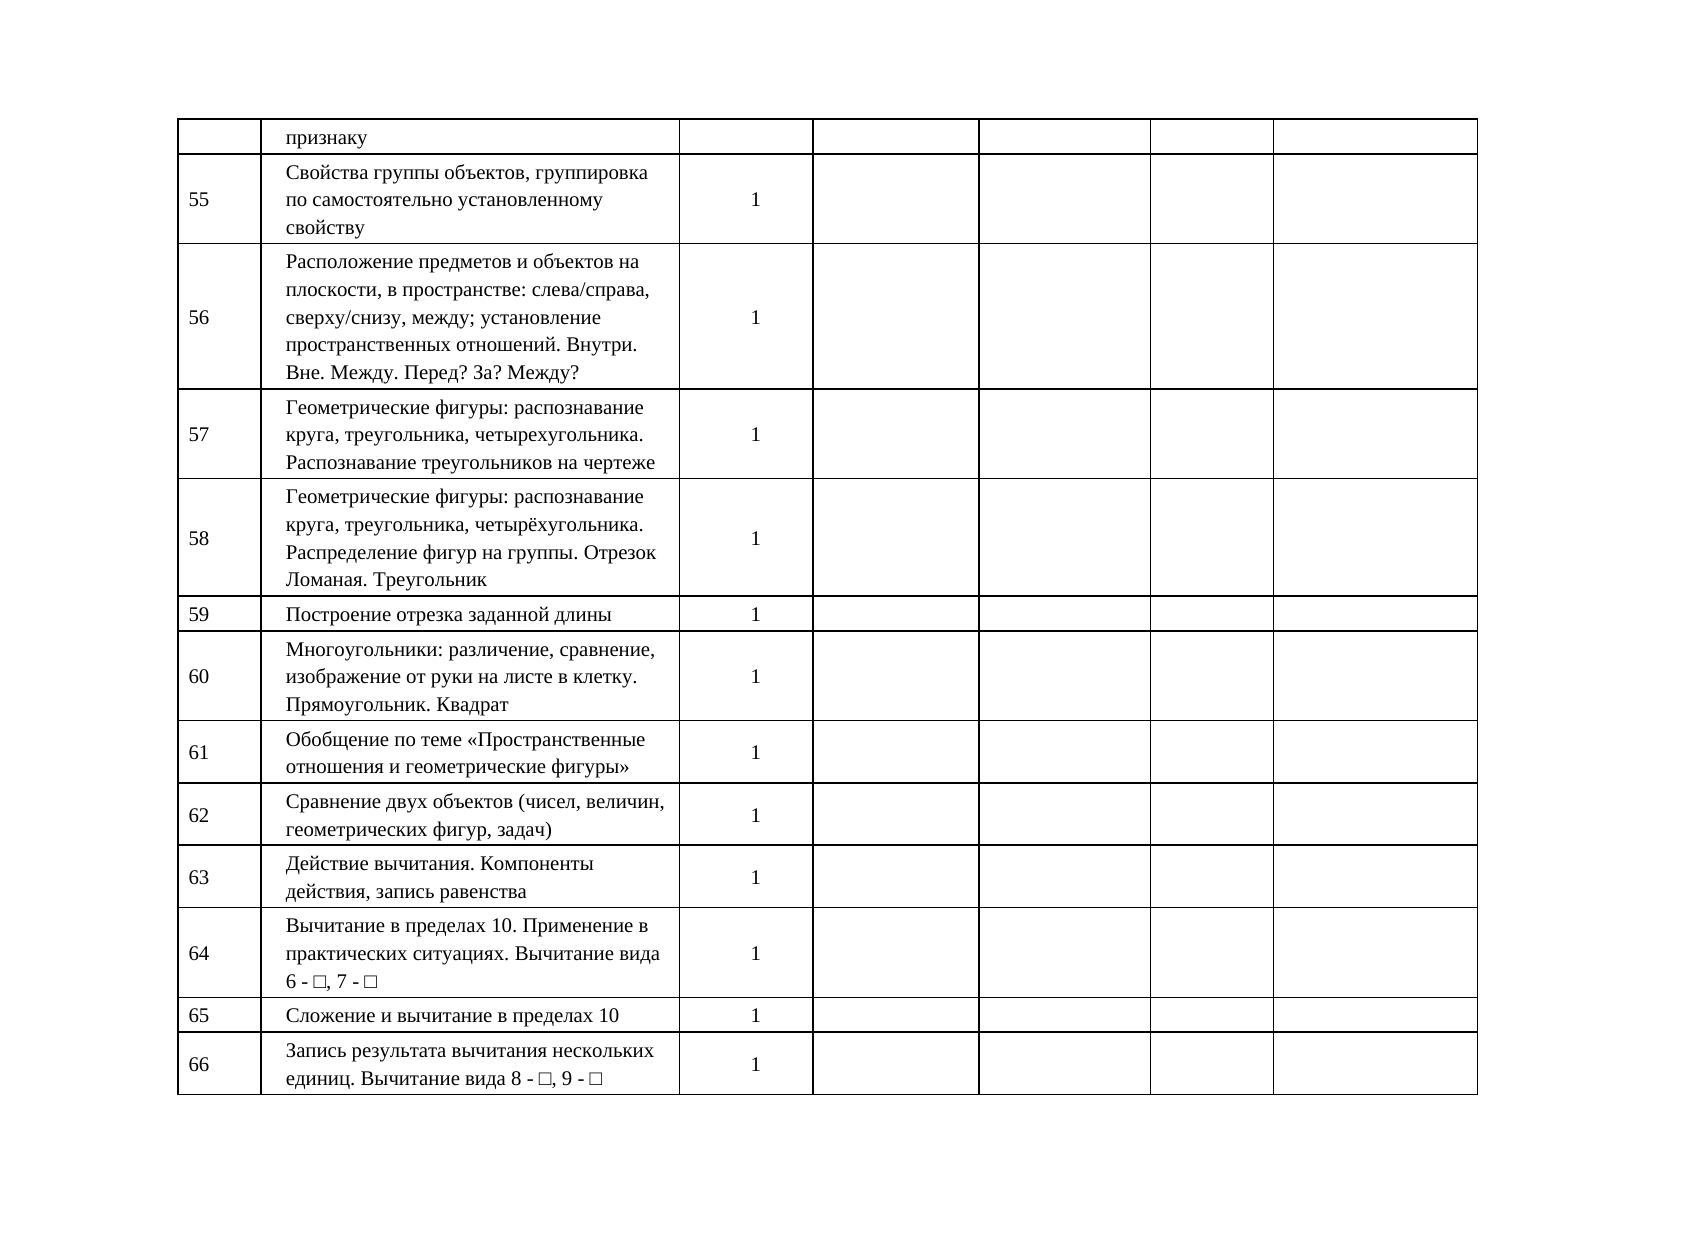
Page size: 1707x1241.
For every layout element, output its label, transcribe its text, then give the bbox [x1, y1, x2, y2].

table_cell Действие вычитания. Компоненты действия, запись равенства [262, 846, 679, 907]
table_cell [980, 784, 1150, 844]
table_cell [980, 479, 1150, 595]
table_cell [980, 1033, 1150, 1093]
table_cell [1274, 632, 1477, 720]
table_cell 1 [680, 1033, 812, 1093]
table_cell [1151, 721, 1273, 782]
table_cell [814, 390, 978, 478]
table_cell 1 [680, 784, 812, 844]
table_cell 60 [179, 632, 260, 720]
table_cell [1274, 998, 1477, 1031]
table_cell [1274, 244, 1477, 388]
table_cell [814, 998, 978, 1031]
table_cell 1 [680, 244, 812, 388]
table_cell [1151, 244, 1273, 388]
table_cell [1151, 998, 1273, 1031]
table_cell [814, 1033, 978, 1093]
table_cell [814, 479, 978, 595]
table_cell [980, 120, 1150, 153]
table_cell 1 [680, 155, 812, 243]
table_cell [814, 597, 978, 630]
table_cell [1151, 846, 1273, 907]
table_cell Сложение и вычитание в пределах 10 [262, 998, 679, 1031]
table_cell 61 [179, 721, 260, 782]
table_cell 64 [179, 908, 260, 997]
table_cell [1274, 155, 1477, 243]
table_cell 65 [179, 998, 260, 1031]
table_cell [814, 632, 978, 720]
table_cell 1 [680, 721, 812, 782]
table_cell Многоугольники: различение, сравнение, изображение от руки на листе в клетку. Прямоугольник. Квадрат [262, 632, 679, 720]
table_cell [814, 120, 978, 153]
table_cell 1 [680, 479, 812, 595]
table_cell Вычитание в пределах 10. Применение в практических ситуациях. Вычитание вида 6 - □, 7 - □ [262, 908, 679, 997]
table_cell [980, 597, 1150, 630]
table_cell [1274, 721, 1477, 782]
table_cell [980, 846, 1150, 907]
table_cell Свойства группы объектов, группировка по самостоятельно установленному свойству [262, 155, 679, 243]
table_cell 1 [680, 597, 812, 630]
table_cell Построение отрезка заданной длины [262, 597, 679, 630]
table_cell 56 [179, 244, 260, 388]
table_cell Запись результата вычитания нескольких единиц. Вычитание вида 8 - □, 9 - □ [262, 1033, 679, 1093]
table_cell 1 [680, 846, 812, 907]
table_cell [1151, 908, 1273, 997]
table_cell [814, 908, 978, 997]
table_cell 57 [179, 390, 260, 478]
table_cell [1151, 1033, 1273, 1093]
table_cell 54 [179, 120, 260, 153]
table_cell [980, 721, 1150, 782]
table_cell Обобщение по теме «Пространственные отношения и геометрические фигуры» [262, 721, 679, 782]
table_cell [980, 155, 1150, 243]
table_cell [1151, 155, 1273, 243]
table_cell [814, 244, 978, 388]
table_cell [1274, 846, 1477, 907]
table_cell Сравнение двух объектов (чисел, величин, геометрических фигур, задач) [262, 784, 679, 844]
table_cell [1151, 479, 1273, 595]
table_cell 63 [179, 846, 260, 907]
table_cell [1274, 784, 1477, 844]
table_cell 55 [179, 155, 260, 243]
table_cell [980, 998, 1150, 1031]
table_cell 1 [680, 632, 812, 720]
table_cell Геометрические фигуры: распознавание круга, треугольника, четырехугольника. Распознавание треугольников на чертеже [262, 390, 679, 478]
table_cell [814, 721, 978, 782]
table_cell [1151, 632, 1273, 720]
table_cell [1274, 908, 1477, 997]
table_cell 66 [179, 1033, 260, 1093]
table_cell [980, 244, 1150, 388]
table_cell [814, 784, 978, 844]
table_cell 1 [680, 998, 812, 1031]
table_cell 62 [179, 784, 260, 844]
table_cell [814, 155, 978, 243]
table_cell [814, 846, 978, 907]
table_cell [1151, 784, 1273, 844]
table_cell [1151, 120, 1273, 153]
table_cell [980, 390, 1150, 478]
table_cell Геометрические фигуры: распознавание круга, треугольника, четырёхугольника. Распределение фигур на группы. Отрезок Ломаная. Треугольник [262, 479, 679, 595]
table_cell [1274, 1033, 1477, 1093]
table_cell [980, 908, 1150, 997]
table_cell [1274, 479, 1477, 595]
table_cell [1151, 390, 1273, 478]
table_cell Расположение предметов и объектов на плоскости, в пространстве: слева/справа, сверху/снизу, между; установление пространственных отношений. Внутри. Вне. Между. Перед? За? Между? [262, 244, 679, 388]
table_cell 1 [680, 390, 812, 478]
table_cell [1274, 390, 1477, 478]
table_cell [262, 120, 679, 153]
table_cell [980, 632, 1150, 720]
table_cell [1274, 120, 1477, 153]
table_cell 1 [680, 120, 812, 153]
table_cell [1274, 597, 1477, 630]
table_cell 58 [179, 479, 260, 595]
table_cell 1 [680, 908, 812, 997]
table_cell [1151, 597, 1273, 630]
table_cell 59 [179, 597, 260, 630]
